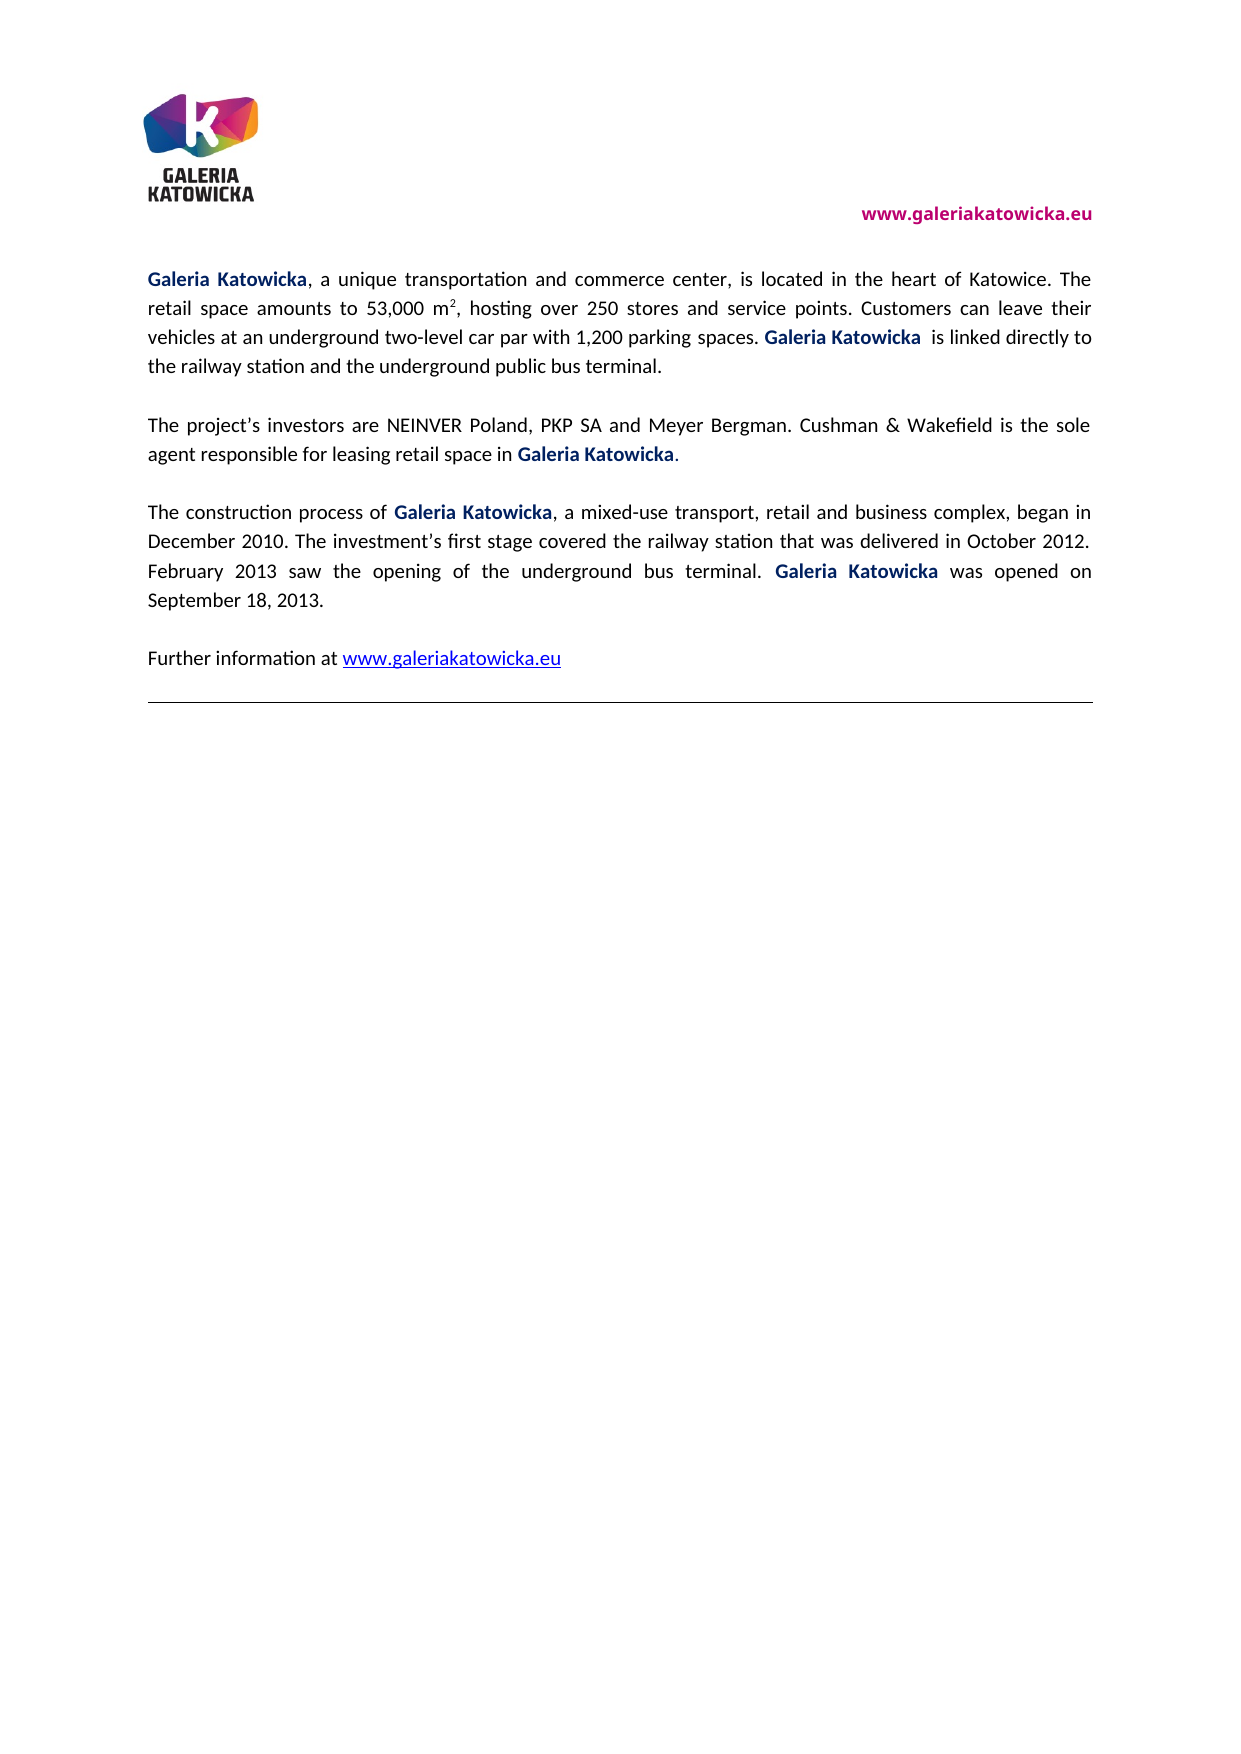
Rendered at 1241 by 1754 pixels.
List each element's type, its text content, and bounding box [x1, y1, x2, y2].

text Galeria Katowicka, a unique transportation and commerce center, is located in the heart of Katowice. The retail space amounts to 53,000 m2, hosting over 250 stores and service points. Customers can leave their vehicles at an underground two-level car par with 1,200 parking spaces. Galeria Katowicka is linked directly to the railway station and the underground public bus terminal. [148, 266, 1093, 379]
text The construction process of Galeria Katowicka, a mixed-use transport, retail and business complex, began in December 2010. The investment’s first stage covered the railway station that was delivered in October 2012. February 2013 saw the opening of the underground bus terminal. Galeria Katowicka was opened on September 18, 2013. [148, 499, 1093, 612]
picture [141, 60, 288, 235]
text Further information at www.galeriakatowicka.eu [148, 645, 1093, 671]
text The project’s investors are NEINVER Poland, PKP SA and Meyer Bergman. Cushman & Wakefield is the sole agent responsible for leasing retail space in Galeria Katowicka. [148, 412, 1093, 467]
